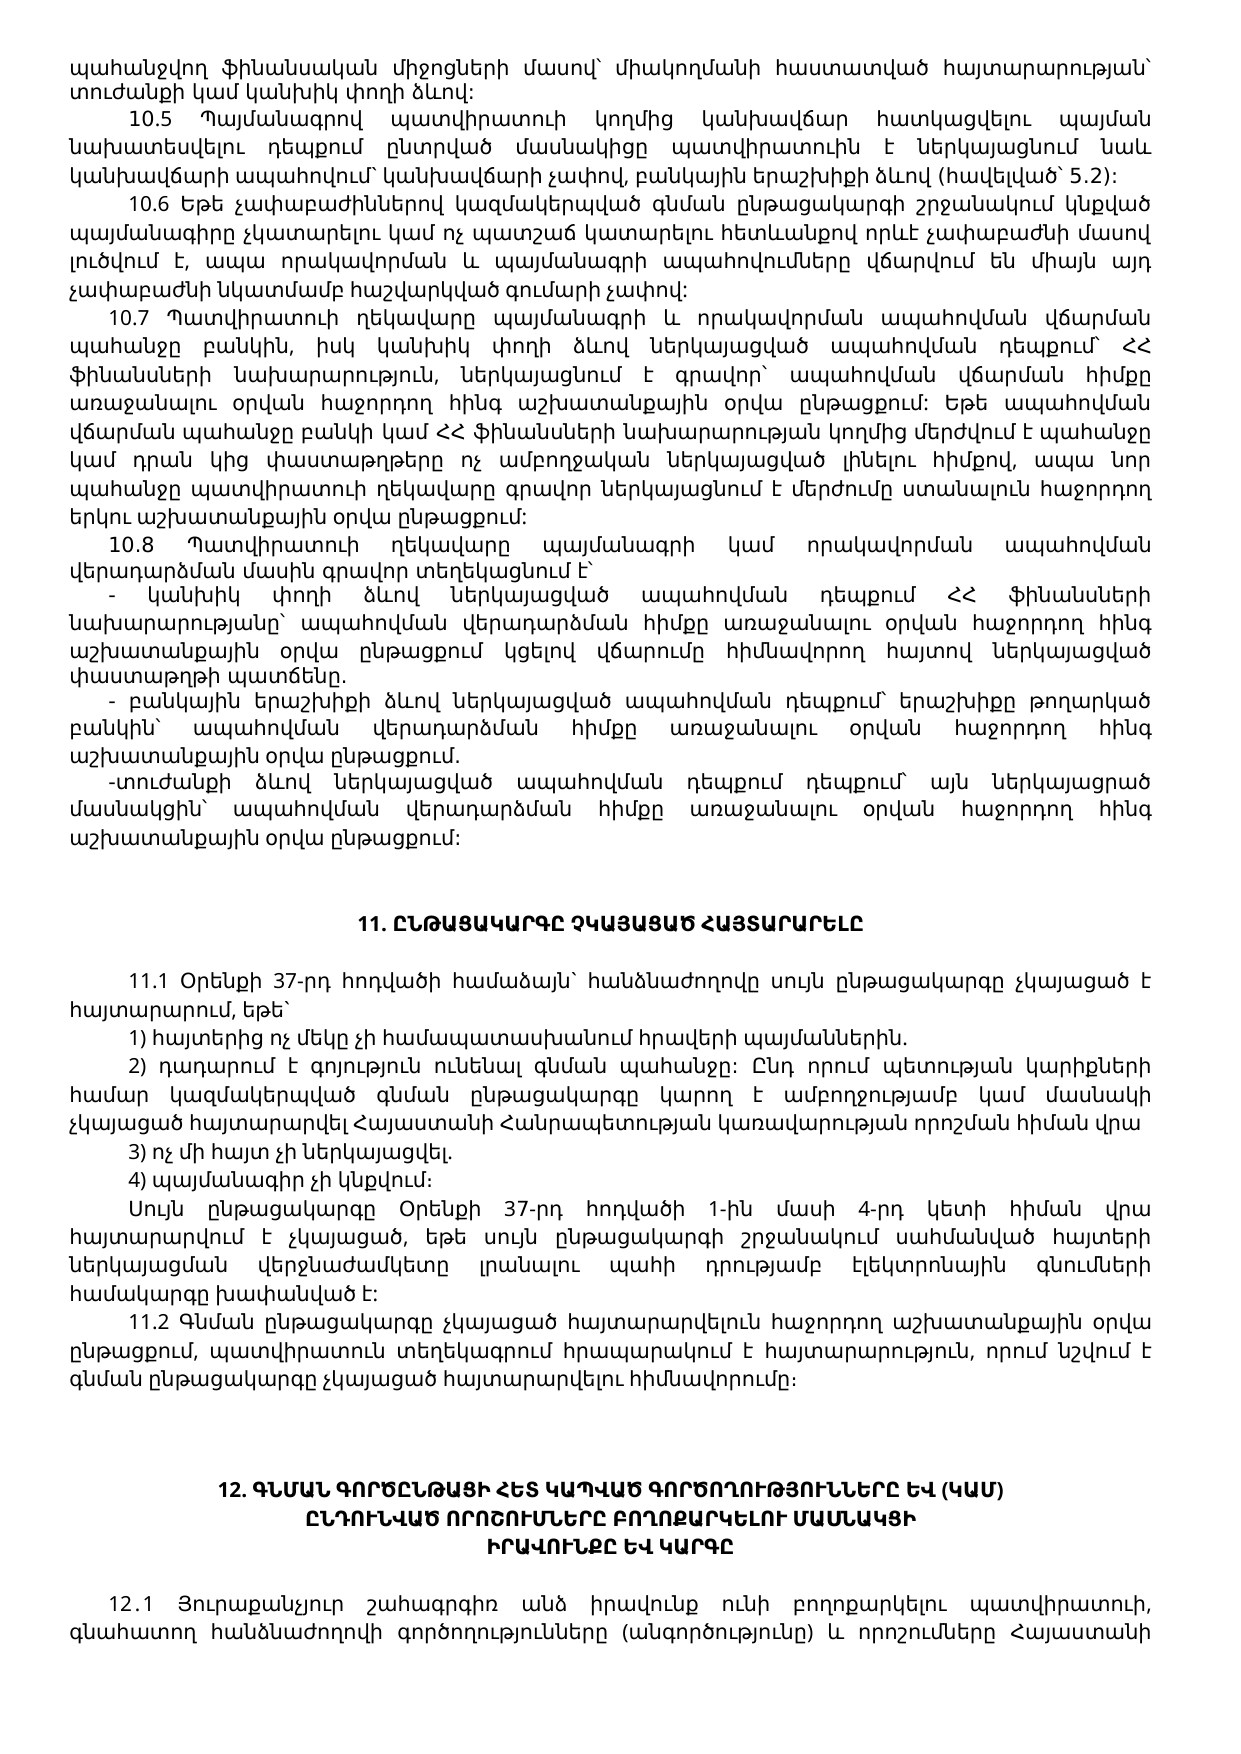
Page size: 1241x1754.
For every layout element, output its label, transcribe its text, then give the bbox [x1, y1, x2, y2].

text ԻՐԱՎՈՒՆՔԸ ԵՎ ԿԱՐԳԸ [69, 1532, 1152, 1561]
text 2) դադարում է գոյություն ունենալ գնման պահանջը: Ընդ որում պետության կարիքների համար կազմակերպված գնման ընթացակարգը կարող է ամբողջությամբ կամ մասնակի չկայացած հայտարարվել Հայաստանի Հանրապետության կառավարության որոշման հիման վրա [69, 1052, 1152, 1137]
text ԸՆԴՈՒՆՎԱԾ ՈՐՈՇՈՒՄՆԵՐԸ ԲՈՂՈՔԱՐԿԵԼՈՒ ՄԱՍՆԱԿՑԻ [69, 1504, 1152, 1532]
text 12. ԳՆՄԱՆ ԳՈՐԾԸՆԹԱՑԻ ՀԵՏ ԿԱՊՎԱԾ ԳՈՐԾՈՂՈՒԹՅՈՒՆՆԵՐԸ ԵՎ (ԿԱՄ) [69, 1475, 1152, 1504]
text 3) ոչ մի հայտ չի ներկայացվել. [69, 1137, 1152, 1165]
text 10.8 Պատվիրատուի ղեկավարը պայմանագրի կամ որակավորման ապահովման վերադարձման մասին գրավոր տեղեկացնում է՝ [69, 531, 1152, 583]
text 11. ԸՆԹԱՑԱԿԱՐԳԸ ՉԿԱՅԱՑԱԾ ՀԱՅՏԱՐԱՐԵԼԸ [69, 909, 1152, 938]
text -տուժանքի ձևով ներկայացված ապահովման դեպքում դեպքում՝ այն ներկայացրած մասնակցին՝ ապահովման վերադարձման հիմքը առաջանալու օրվան հաջորդող հինգ աշխատանքային օրվա ընթացքում: [69, 770, 1152, 851]
text 11.2 Գնման ընթացակարգը չկայացած հայտարարվելուն հաջորդող աշխատանքային օրվա ընթացքում, պատվիրատուն տեղեկագրում հրապարակում է հայտարարություն, որում նշվում է գնման ընթացակարգը չկայացած հայտարարվելու հիմնավորումը։ [69, 1307, 1152, 1393]
text 11.1 Օրենքի 37-րդ հոդվածի համաձայն` հանձնաժողովը սույն ընթացակարգը չկայացած է հայտարարում, եթե` [69, 966, 1152, 1023]
text 10.6 Եթե չափաբաժիններով կազմակերպված գնման ընթացակարգի շրջանակում կնքված պայմանագիրը չկատարելու կամ ոչ պատշաճ կատարելու հետևանքով որևէ չափաբաժնի մասով լուծվում է, ապա որակավորման և պայմանագրի ապահովումները վճարվում են միայն այդ չափաբաժնի նկատմամբ հաշվարկված գումարի չափով: [69, 189, 1152, 303]
text Սույն ընթացակարգը Օրենքի 37-րդ հոդվածի 1-ին մասի 4-րդ կետի հիման վրա հայտարարվում է չկայացած, եթե սույն ընթացակարգի շրջանակում սահմանված հայտերի ներկայացման վերջնաժամկետը լրանալու պահի դրությամբ էլեկտրոնային գնումների համակարգը խափանված է: [69, 1194, 1152, 1307]
text - կանխիկ փողի ձևով ներկայացված ապահովման դեպքում ՀՀ ֆինանսների նախարարությանը՝ ապահովման վերադարձման հիմքը առաջանալու օրվան հաջորդող հինգ աշխատանքային օրվա ընթացքում կցելով վճարումը հիմնավորող հայտով ներկայացված փաստաթղթի պատճենը. [69, 583, 1152, 689]
text 10.5 Պայմանագրով պատվիրատուի կողմից կանխավճար հատկացվելու պայման նախատեսվելու դեպքում ընտրված մասնակիցը պատվիրատուին է ներկայացնում նաև կանխավճարի ապահովում` կանխավճարի չափով, բանկային երաշխիքի ձևով (հավելված՝ 5․2): [69, 104, 1152, 189]
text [69, 56, 1152, 104]
text 10.7 Պատվիրատուի ղեկավարը պայմանագրի և որակավորման ապահովման վճարման պահանջը բանկին, իսկ կանխիկ փողի ձևով ներկայացված ապահովման դեպքում՝ ՀՀ ֆինանսների նախարարություն, ներկայացնում է գրավոր՝ ապահովման վճարման հիմքը առաջանալու օրվան հաջորդող հինգ աշխատանքային օրվա ընթացքում: Եթե ապահովման վճարման պահանջը բանկի կամ ՀՀ ֆինանսների նախարարության կողմից մերժվում է պահանջը կամ դրան կից փաստաթղթերը ոչ ամբողջական ներկայացված լինելու հիմքով, ապա նոր պահանջը պատվիրատուի ղեկավարը գրավոր ներկայացնում է մերժումը ստանալուն հաջորդող երկու աշխատանքային օրվա ընթացքում: [69, 303, 1152, 531]
text 4) պայմանագիր չի կնքվում։ [69, 1165, 1152, 1194]
text 1) հայտերից ոչ մեկը չի համապատասխանում հրավերի պայմաններին. [69, 1023, 1152, 1052]
text - բանկային երաշխիքի ձևով ներկայացված ապահովման դեպքում՝ երաշխիքը թողարկած բանկին՝ ապահովման վերադարձման հիմքը առաջանալու օրվան հաջորդող հինգ աշխատանքային օրվա ընթացքում. [69, 689, 1152, 770]
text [69, 1589, 1152, 1646]
